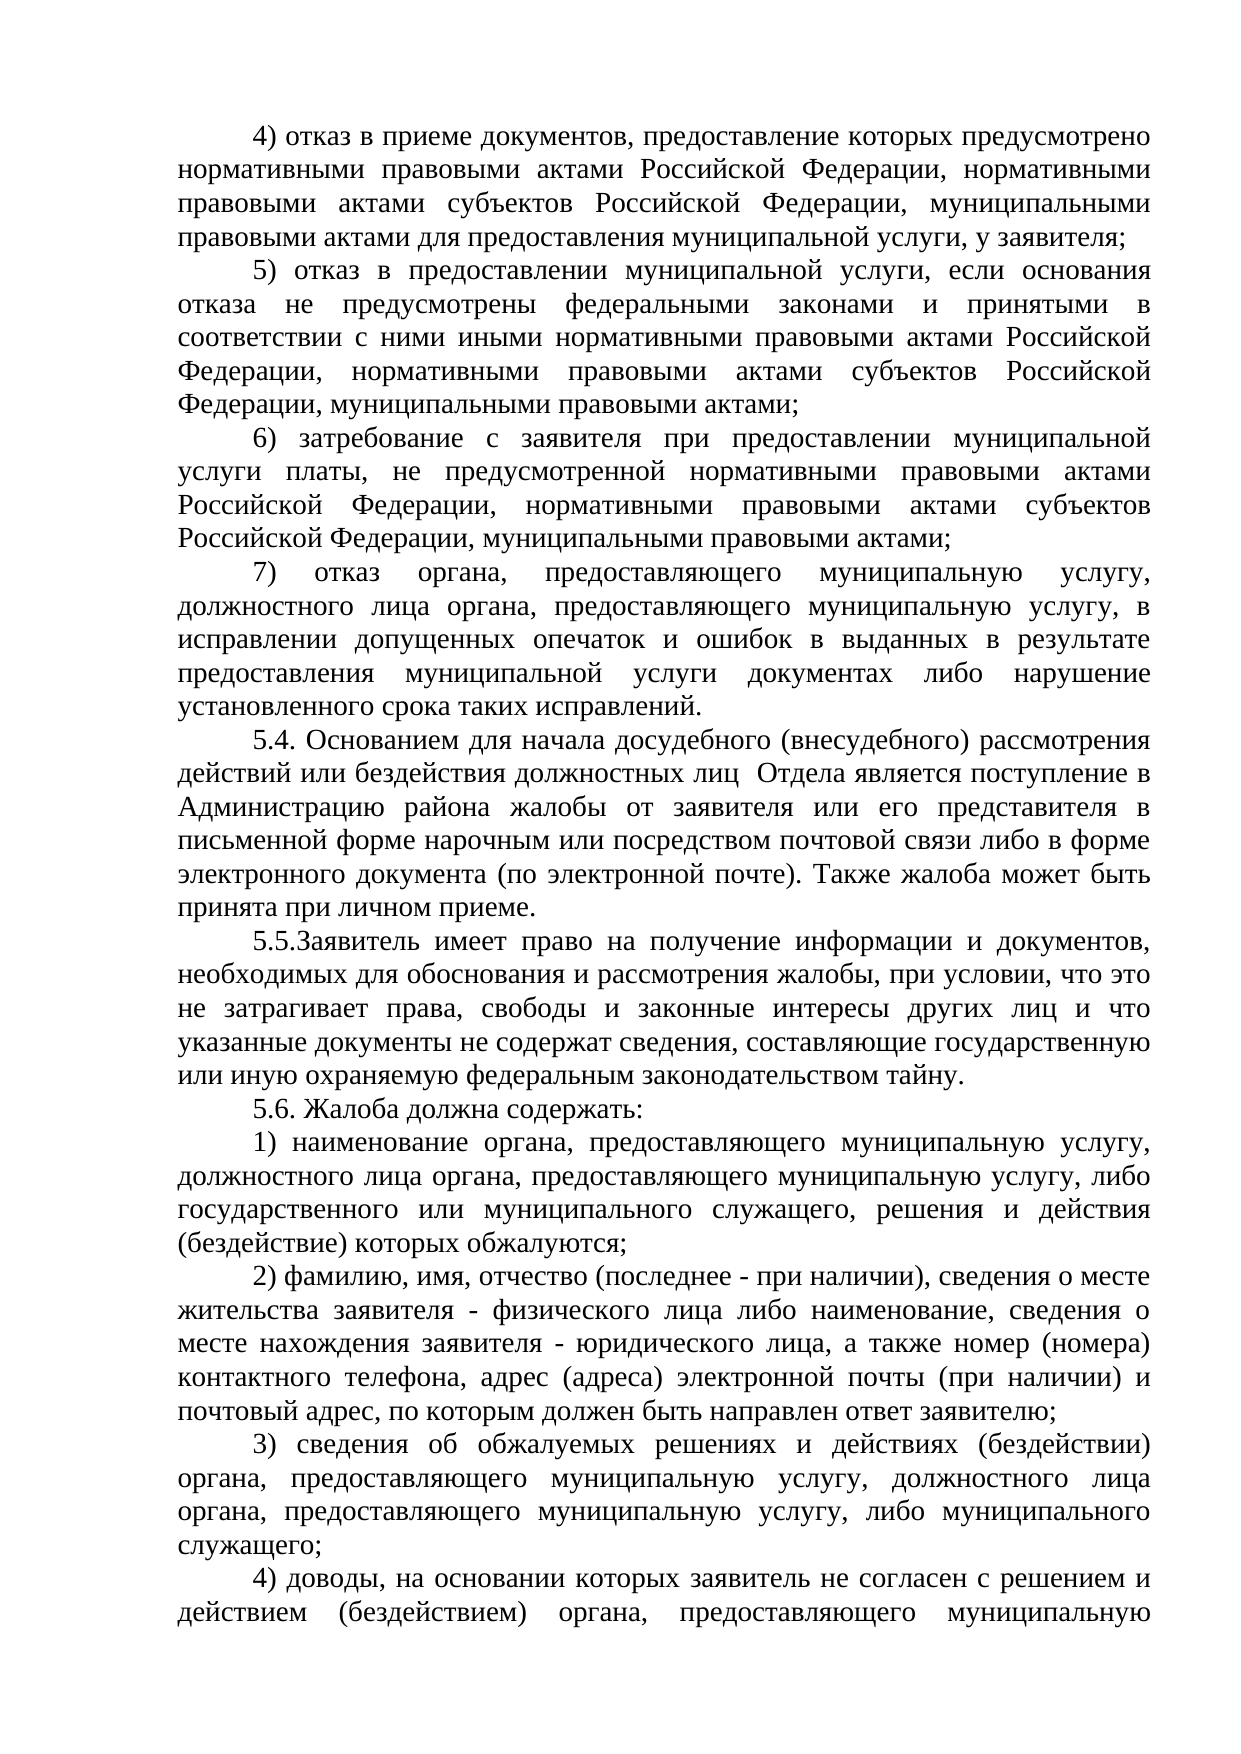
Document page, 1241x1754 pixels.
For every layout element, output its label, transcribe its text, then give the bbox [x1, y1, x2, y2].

text 3) сведения об обжалуемых решениях и действиях (бездействии) органа, предоставляющего муниципальную услугу, должностного лица органа, предоставляющего муниципальную услугу, либо муниципального служащего; [177, 1426, 1152, 1560]
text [177, 1560, 1152, 1627]
text 7) отказ органа, предоставляющего муниципальную услугу, должностного лица органа, предоставляющего муниципальную услугу, в исправлении допущенных опечаток и ошибок в выданных в результате предоставления муниципальной услуги документах либо нарушение установленного срока таких исправлений. [177, 554, 1152, 722]
text 5.6. Жалоба должна содержать: [177, 1091, 1152, 1124]
text 5.4. Основанием для начала досудебного (внесудебного) рассмотрения действий или бездействия должностных лиц Отдела является поступление в Администрацию района жалобы от заявителя или его представителя в письменной форме нарочным или посредством почтовой связи либо в форме электронного документа (по электронной почте). Также жалоба может быть принята при личном приеме. [177, 722, 1152, 923]
text 5) отказ в предоставлении муниципальной услуги, если основания отказа не предусмотрены федеральными законами и принятыми в соответствии с ними иными нормативными правовыми актами Российской Федерации, нормативными правовыми актами субъектов Российской Федерации, муниципальными правовыми актами; [177, 252, 1152, 420]
text 5.5.Заявитель имеет право на получение информации и документов, необходимых для обоснования и рассмотрения жалобы, при условии, что это не затрагивает права, свободы и законные интересы других лиц и что указанные документы не содержат сведения, составляющие государственную или иную охраняемую федеральным законодательством тайну. [177, 923, 1152, 1091]
text 1) наименование органа, предоставляющего муниципальную услугу, должностного лица органа, предоставляющего муниципальную услугу, либо государственного или муниципального служащего, решения и действия (бездействие) которых обжалуются; [177, 1124, 1152, 1258]
text 2) фамилию, имя, отчество (последнее - при наличии), сведения о месте жительства заявителя - физического лица либо наименование, сведения о месте нахождения заявителя - юридического лица, а также номер (номера) контактного телефона, адрес (адреса) электронной почты (при наличии) и почтовый адрес, по которым должен быть направлен ответ заявителю; [177, 1258, 1152, 1426]
text 4) отказ в приеме документов, предоставление которых предусмотрено нормативными правовыми актами Российской Федерации, нормативными правовыми актами субъектов Российской Федерации, муниципальными правовыми актами для предоставления муниципальной услуги, у заявителя; [177, 118, 1152, 252]
text 6) затребование с заявителя при предоставлении муниципальной услуги платы, не предусмотренной нормативными правовыми актами Российской Федерации, нормативными правовыми актами субъектов Российской Федерации, муниципальными правовыми актами; [177, 420, 1152, 554]
